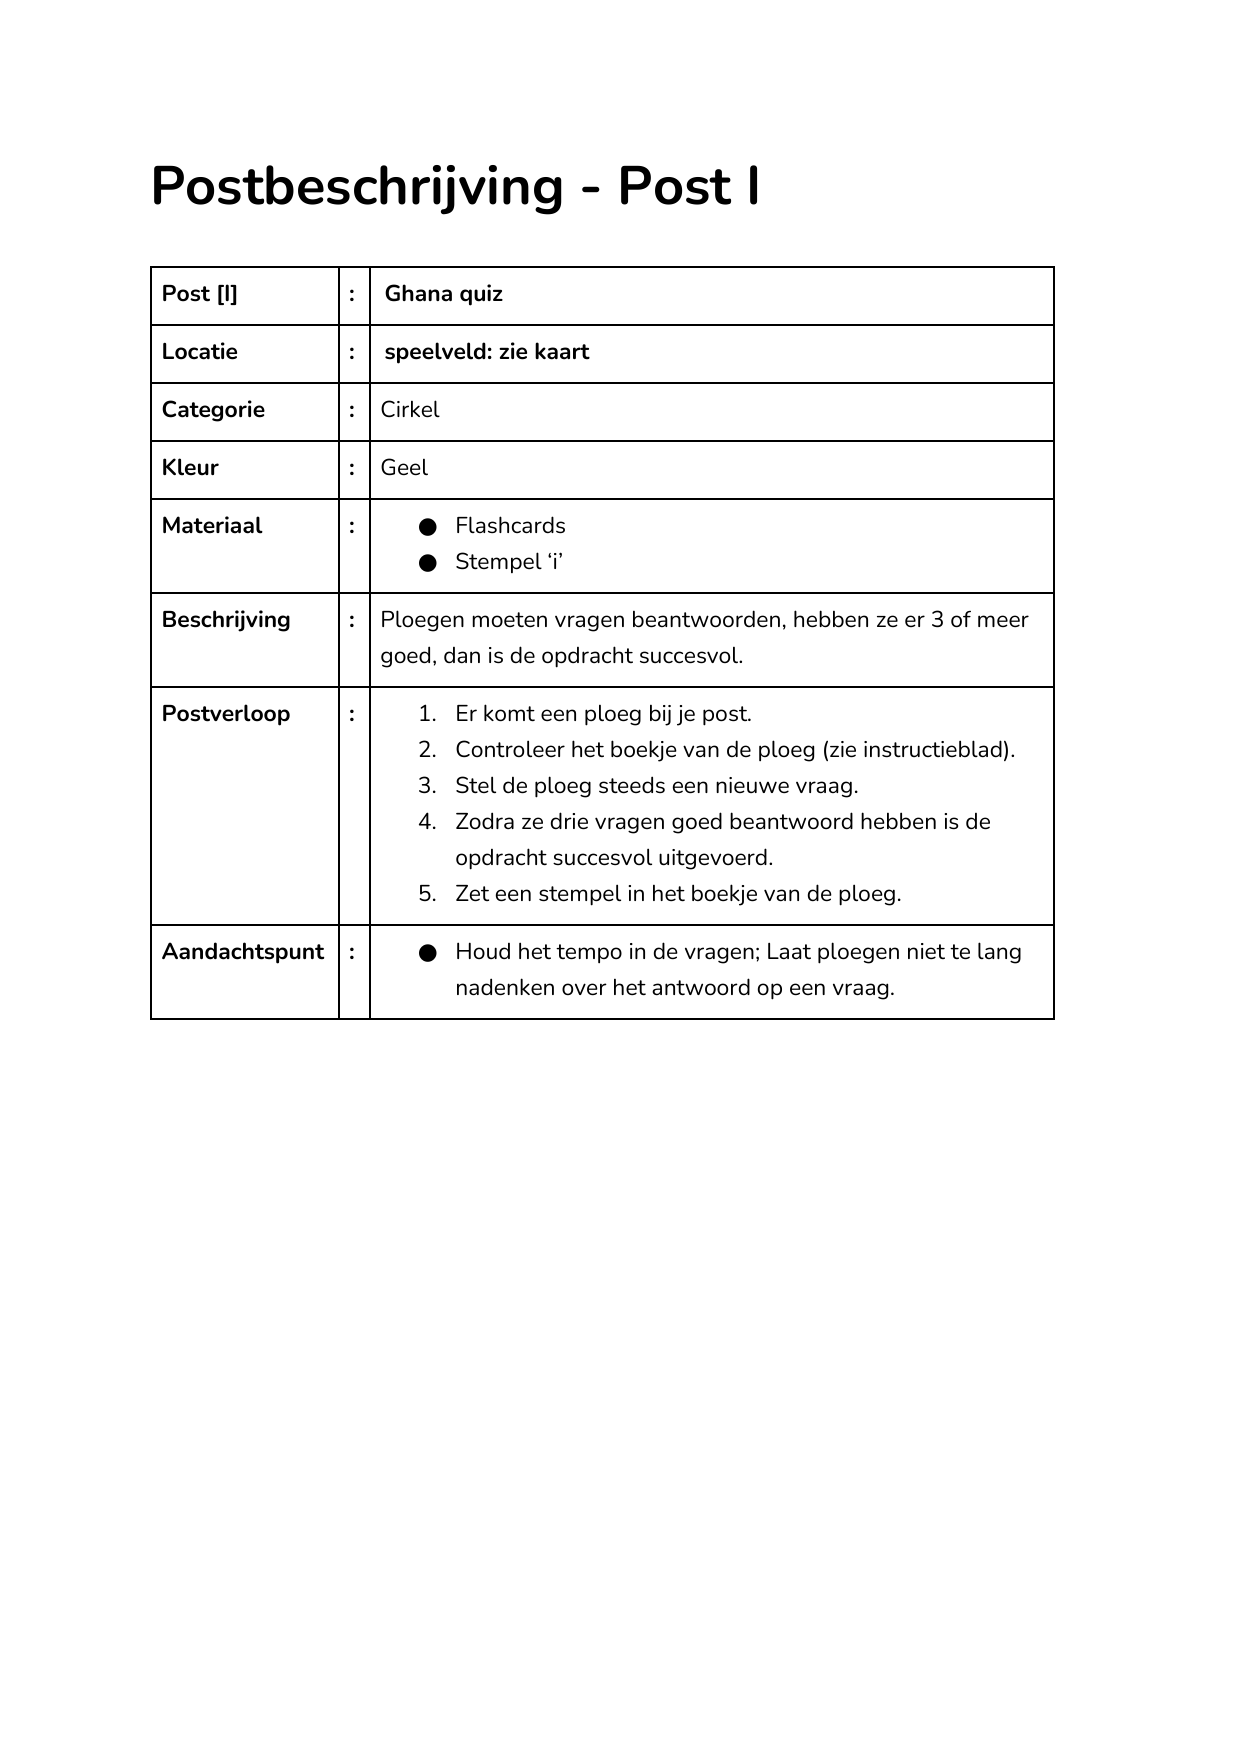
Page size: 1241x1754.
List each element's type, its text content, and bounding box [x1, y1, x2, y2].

table_cell speelveld: zie kaart [371, 326, 1053, 382]
table_cell : [340, 326, 369, 382]
table_cell Geel [371, 442, 1053, 498]
table_cell Postverloop [152, 688, 338, 924]
table_cell Er komt een ploeg bij je post. Controleer het boekje van de ploeg (zie instructieblad). Stel de ploeg steeds een nieuwe vraag. Zodra ze drie vragen goed beantwoord hebben is de opdracht succesvol uitgevoerd. Zet een stempel in het boekje van de ploeg. [371, 688, 1053, 924]
table_cell Ploegen moeten vragen beantwoorden, hebben ze er 3 of meer goed, dan is de opdracht succesvol. [371, 594, 1053, 686]
table_cell : [340, 384, 369, 440]
table_cell Kleur [152, 442, 338, 498]
table_cell Aandachtspunt [152, 926, 338, 1018]
table_cell : [340, 500, 369, 592]
table_cell Beschrijving [152, 594, 338, 686]
table_header Post [I] [152, 268, 338, 324]
table_cell Materiaal [152, 500, 338, 592]
table_header : [340, 268, 369, 324]
table_cell : [340, 926, 369, 1018]
table_cell Flashcards Stempel ‘i’ [371, 500, 1053, 592]
title Postbeschrijving - Post I [150, 150, 1090, 224]
table_cell Locatie [152, 326, 338, 382]
table_cell : [340, 594, 369, 686]
table_cell : [340, 688, 369, 924]
table_header Ghana quiz [371, 268, 1053, 324]
table_cell : [340, 442, 369, 498]
table_cell Categorie [152, 384, 338, 440]
table_cell Cirkel [371, 384, 1053, 440]
table_cell Houd het tempo in de vragen; Laat ploegen niet te lang nadenken over het antwoord op een vraag. [371, 926, 1053, 1018]
